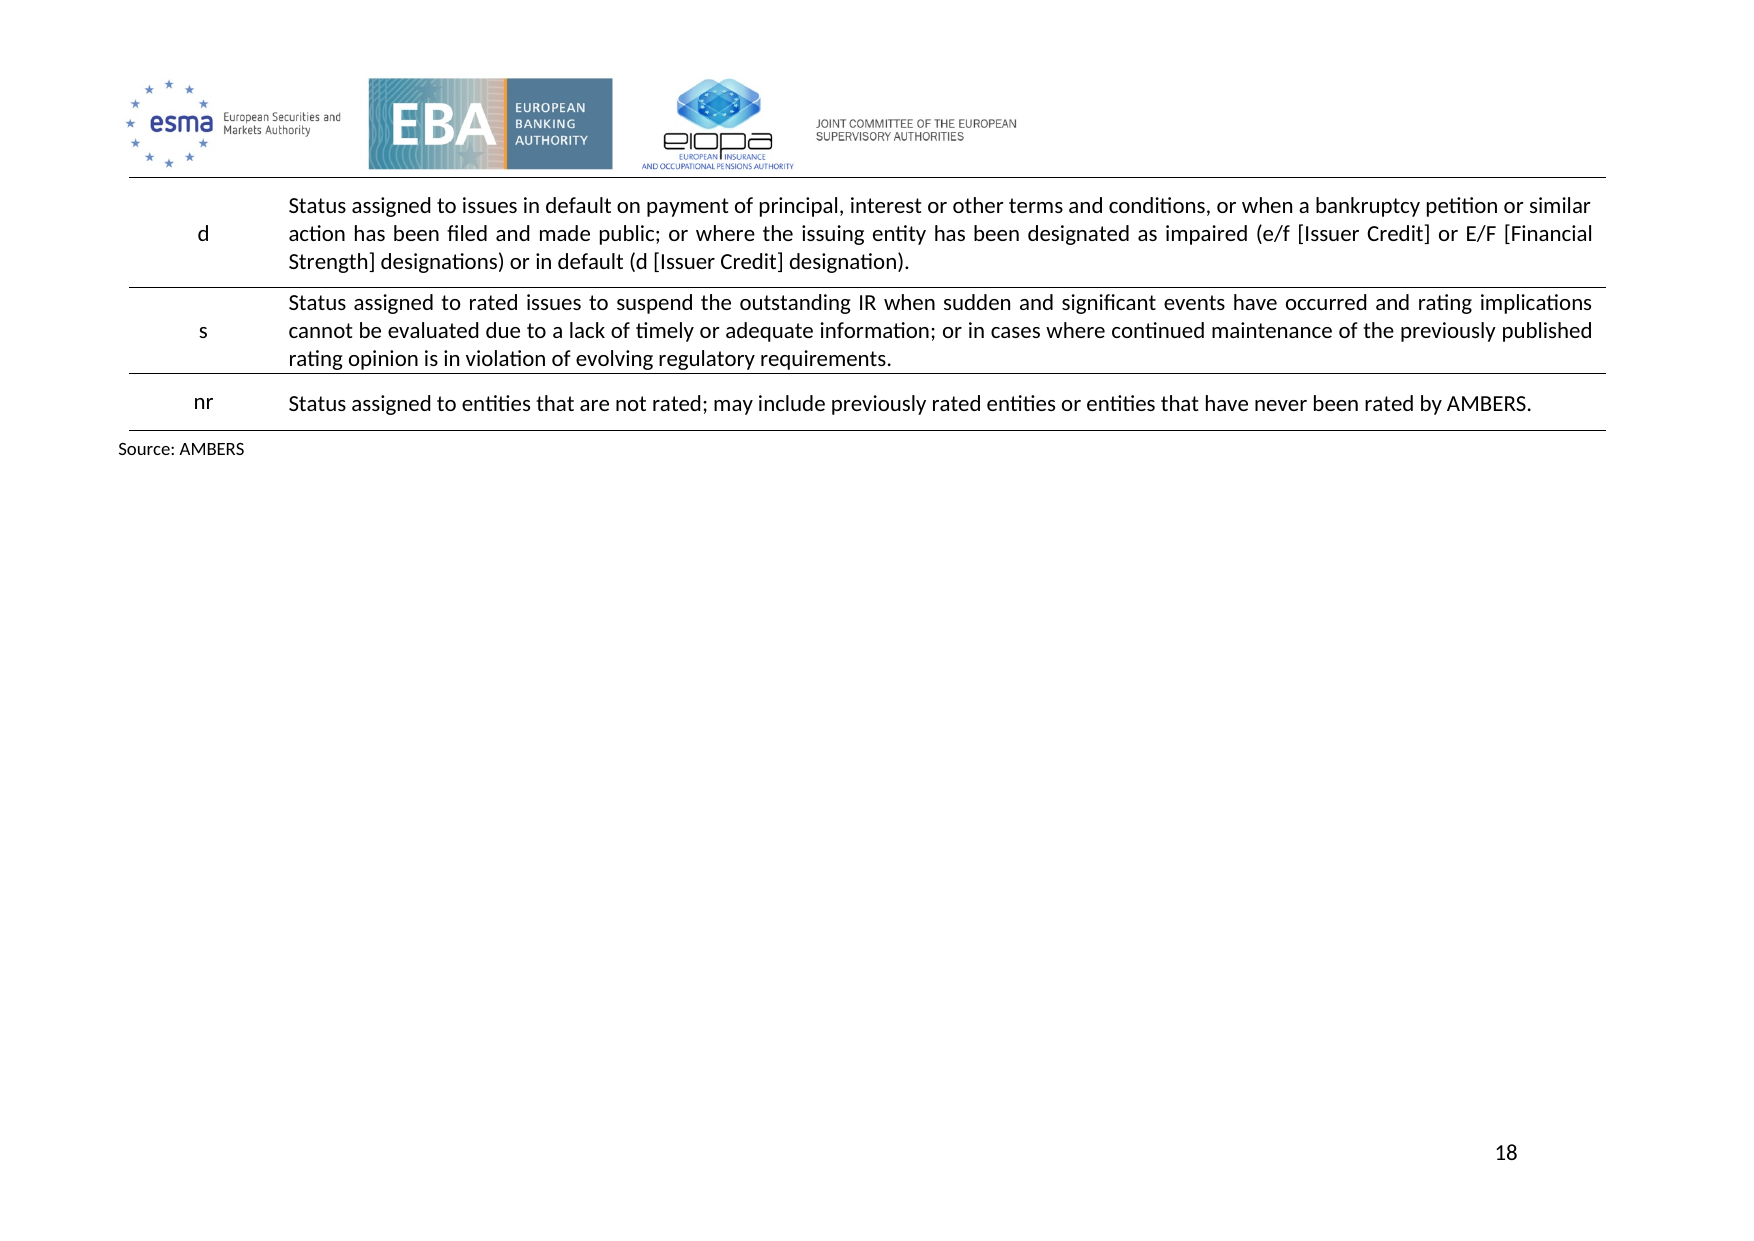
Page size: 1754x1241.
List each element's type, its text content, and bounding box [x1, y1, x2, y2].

table_cell Status assigned to issues in default on payment of principal, interest or other terms and conditions, or when a bankruptcy petition or similar action has been filed and made public; or where the issuing entity has been designated as impaired (e/f [Issuer Credit] or E/F [Financial Strength] designations) or in default (d [Issuer Credit] designation). [277, 178, 1606, 287]
text Source: AMBERS [118, 439, 1518, 460]
table_cell nr [129, 374, 277, 430]
table_cell Status assigned to entities that are not rated; may include previously rated entities or entities that have never been rated by AMBERS. [277, 374, 1606, 430]
table_cell s [129, 288, 277, 372]
picture [118, 73, 1029, 174]
table_cell Status assigned to rated issues to suspend the outstanding IR when sudden and significant events have occurred and rating implications cannot be evaluated due to a lack of timely or adequate information; or in cases where continued maintenance of the previously published rating opinion is in violation of evolving regulatory requirements. [277, 288, 1606, 372]
table_cell d [129, 178, 277, 287]
